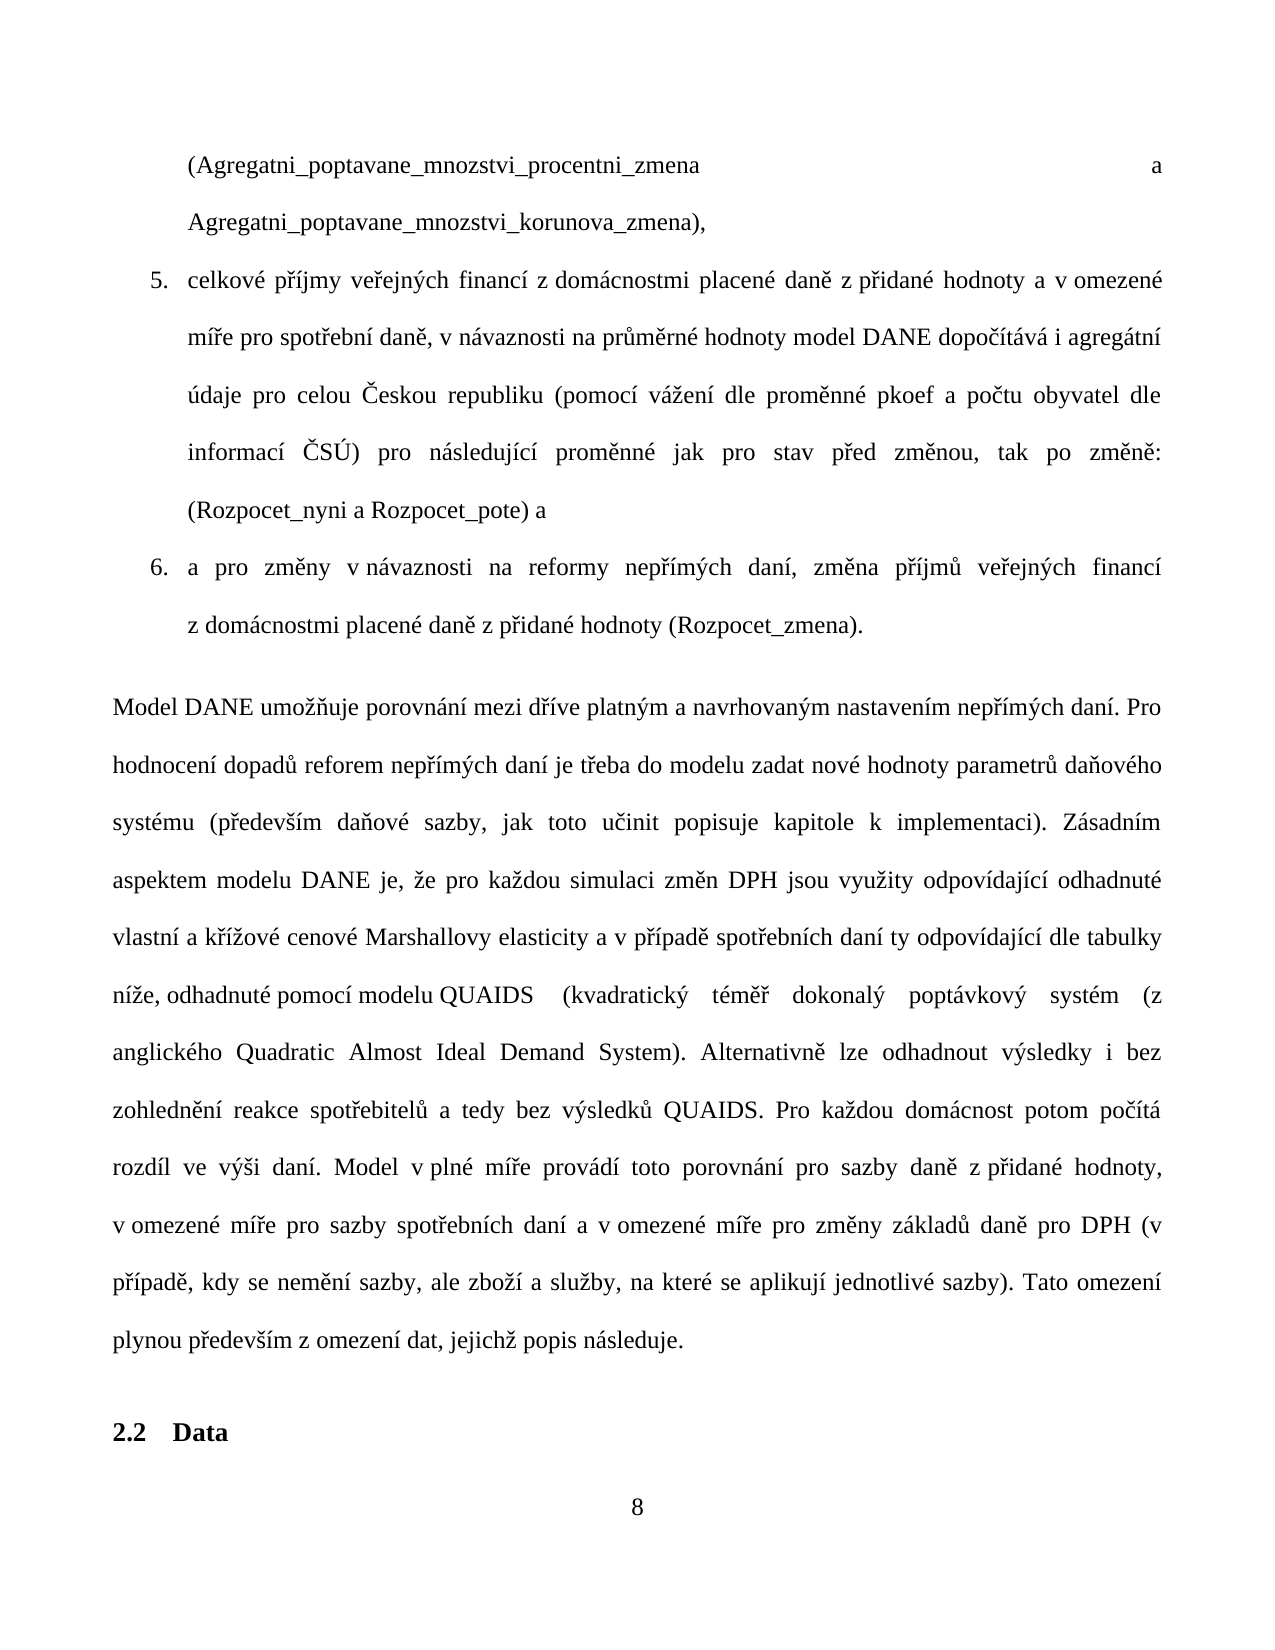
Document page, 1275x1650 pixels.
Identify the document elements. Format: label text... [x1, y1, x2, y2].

subtitle Data [112, 1416, 1162, 1447]
list a pro změny v návaznosti na reformy nepřímých daní, změna příjmů veřejných financí z domácnostmi placené daně z přidané hodnoty (Rozpocet_zmena). [150, 552, 1162, 639]
list celkové příjmy veřejných financí z domácnostmi placené daně z přidané hodnoty a v omezené míře pro spotřební daně, v návaznosti na průměrné hodnoty model DANE dopočítává i agregátní údaje pro celou Českou republiku (pomocí vážení dle proměnné pkoef a počtu obyvatel dle informací ČSÚ) pro následující proměnné jak pro stav před změnou, tak po změně: (Rozpocet_nyni a Rozpocet_pote) a [150, 265, 1162, 524]
text Model DANE umožňuje porovnání mezi dříve platným a navrhovaným nastavením nepřímých daní. Pro hodnocení dopadů reforem nepřímých daní je třeba do modelu zadat nové hodnoty parametrů daňového systému (především daňové sazby, jak toto učinit popisuje kapitole k implementaci). Zásadním aspektem modelu DANE je, že pro každou simulaci změn DPH jsou využity odpovídající odhadnuté vlastní a křížové cenové Marshallovy elasticity a v případě spotřebních daní ty odpovídající dle tabulky níže, odhadnuté pomocí modelu QUAIDS (kvadratický téměř dokonalý poptávkový systém (z anglického Quadratic Almost Ideal Demand System). Alternativně lze odhadnout výsledky i bez zohlednění reakce spotřebitelů a tedy bez výsledků QUAIDS. Pro každou domácnost potom počítá rozdíl ve výši daní. Model v plné míře provádí toto porovnání pro sazby daně z přidané hodnoty, v omezené míře pro sazby spotřebních daní a v omezené míře pro změny základů daně pro DPH (v případě, kdy se nemění sazby, ale zboží a služby, na které se aplikují jednotlivé sazby). Tato omezení plynou především z omezení dat, jejichž popis následuje. [112, 692, 1162, 1354]
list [150, 150, 1162, 236]
